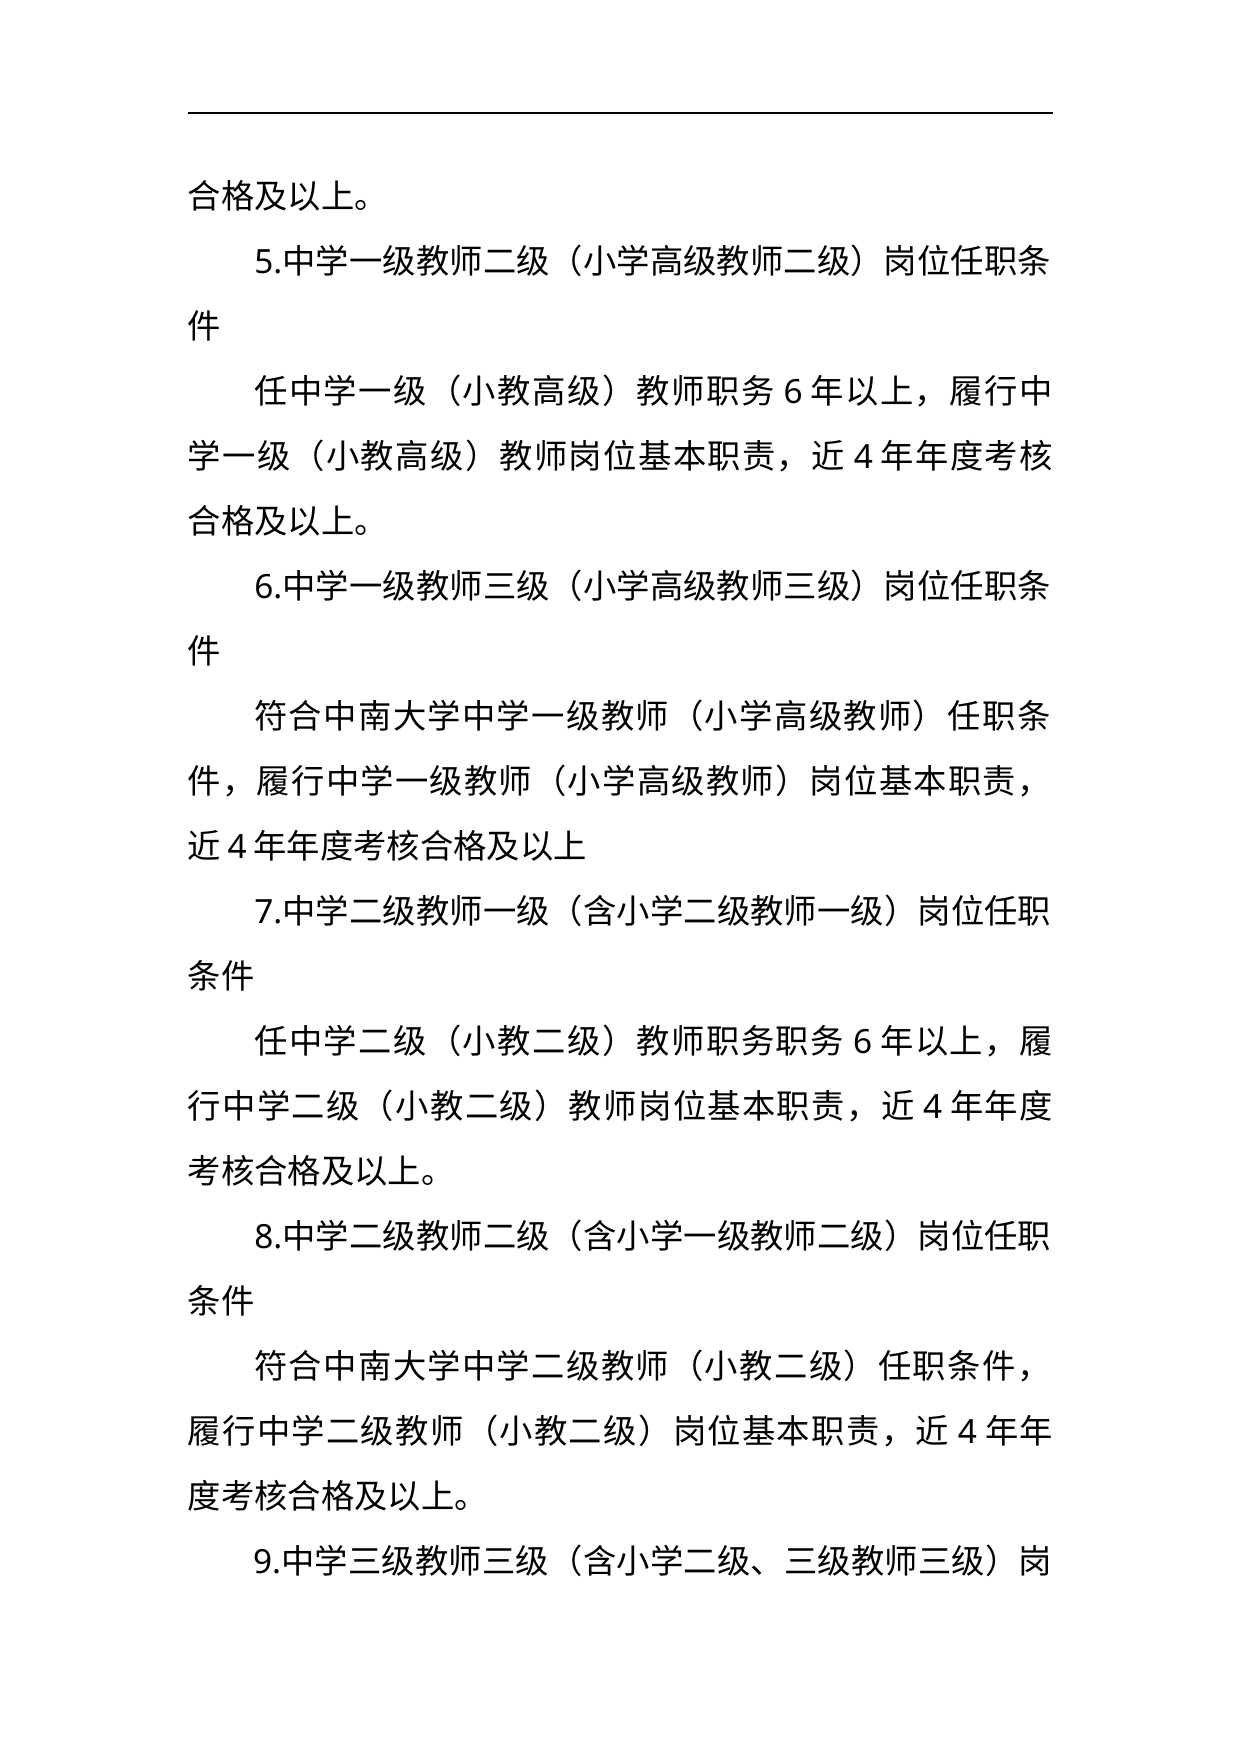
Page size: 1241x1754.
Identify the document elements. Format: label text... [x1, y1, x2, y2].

text 5.中学一级教师二级（小学高级教师二级）岗位任职条件 [187, 227, 1053, 357]
text 符合中南大学中学二级教师（小教二级）任职条件，履行中学二级教师（小教二级）岗位基本职责，近4年年度考核合格及以上。 [187, 1332, 1053, 1527]
text 符合中南大学中学一级教师（小学高级教师）任职条件，履行中学一级教师（小学高级教师）岗位基本职责，近4年年度考核合格及以上 [187, 682, 1053, 877]
text 8.中学二级教师二级（含小学一级教师二级）岗位任职条件 [187, 1202, 1053, 1332]
text 6.中学一级教师三级（小学高级教师三级）岗位任职条件 [187, 552, 1053, 682]
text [187, 1527, 1053, 1592]
text 任中学二级（小教二级）教师职务职务6年以上，履行中学二级（小教二级）教师岗位基本职责，近4年年度考核合格及以上。 [187, 1007, 1053, 1202]
text 任中学一级（小教高级）教师职务6年以上，履行中学一级（小教高级）教师岗位基本职责，近4年年度考核合格及以上。 [187, 357, 1053, 552]
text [187, 162, 1053, 227]
text 7.中学二级教师一级（含小学二级教师一级）岗位任职条件 [187, 877, 1053, 1007]
